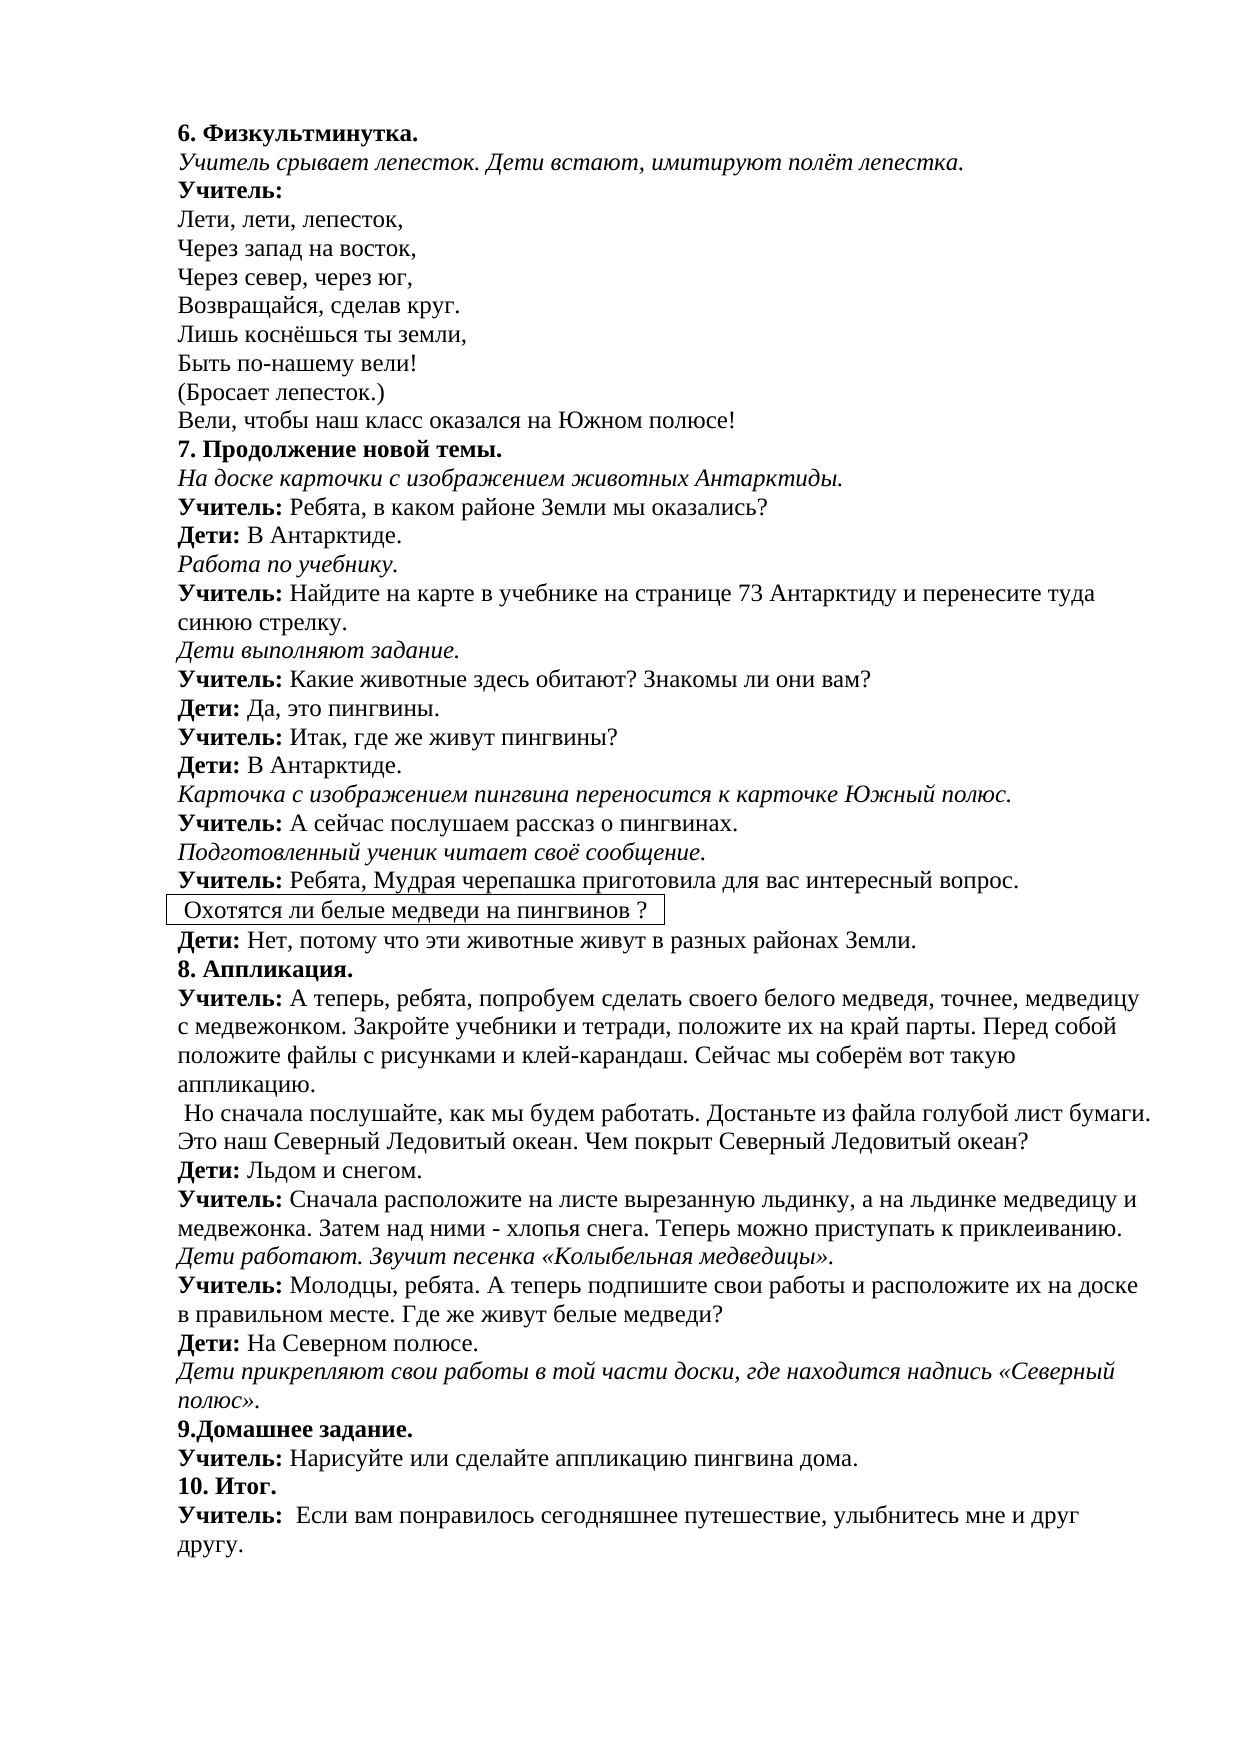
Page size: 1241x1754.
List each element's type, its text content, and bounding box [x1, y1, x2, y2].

text Учитель: Какие животные здесь обитают? Знакомы ли они вам? [177, 664, 1152, 693]
text Учитель срывает лепесток. Дети встают, имитируют полёт лепестка. [177, 147, 1152, 176]
text Работа по учебнику. [177, 549, 1152, 578]
text Быть по-нашему вели! [177, 348, 1152, 377]
text Подготовленный ученик читает своё сообщение. [177, 837, 1152, 866]
text Учитель: Итак, где же живут пингвины? [177, 722, 1152, 751]
text Дети: Льдом и снегом. [177, 1155, 1152, 1184]
text Лети, лети, лепесток, [177, 204, 1152, 233]
text Дети: В Антарктиде. [177, 521, 1152, 549]
text Дети: На Северном полюсе. [177, 1328, 1152, 1356]
text Учитель: Найдите на карте в учебнике на странице 73 Антарктиду и перенесите туда синюю стрелку. [177, 578, 1152, 636]
text Учитель: Ребята, Мудрая черепашка приготовила для вас интересный вопрос. [177, 866, 1152, 894]
text Лишь коснёшься ты земли, [177, 319, 1152, 348]
text Учитель: А теперь, ребята, попробуем сделать своего белого медведя, точнее, медведицу с медвежонком. Закройте учебники и тетради, положите их на край парты. Перед собой положите файлы с рисунками и клей-карандаш. Сейчас мы соберём вот такую аппликацию. [177, 983, 1152, 1098]
text Дети: Да, это пингвины. [177, 693, 1152, 722]
text Дети выполняют задание. [177, 636, 1152, 664]
text Учитель: Ребята, в каком районе Земли мы оказались? [177, 492, 1152, 521]
text Учитель: А сейчас послушаем рассказ о пингвинах. [177, 808, 1152, 837]
text Учитель: Нарисуйте или сделайте аппликацию пингвина дома. [177, 1443, 1152, 1471]
text 6. Физкультминутка. [177, 118, 1152, 147]
text Дети прикрепляют свои работы в той части доски, где находится надпись «Северный полюс». [177, 1356, 1152, 1414]
text Вели, чтобы наш класс оказался на Южном полюсе! [177, 406, 1152, 434]
table_header Охотятся ли белые медведи на пингвинов ? [167, 895, 664, 924]
text 8. Аппликация. [177, 954, 1152, 983]
text Дети: В Антарктиде. [177, 751, 1152, 779]
text Учитель: Молодцы, ребята. А теперь подпишите свои работы и расположите их на доске в правильном месте. Где же живут белые медведи? [177, 1270, 1152, 1328]
text Но сначала послушайте, как мы будем работать. Достаньте из файла голубой лист бумаги. Это наш Северный Ледовитый океан. Чем покрыт Северный Ледовитый океан? [177, 1098, 1152, 1155]
text Возвращайся, сделав круг. [177, 291, 1152, 319]
text 9.Домашнее задание. [177, 1414, 1152, 1443]
text На доске карточки с изображением животных Антарктиды. [177, 463, 1152, 492]
text 7. Продолжение новой темы. [177, 434, 1152, 463]
text Учитель: Сначала расположите на листе вырезанную льдинку, а на льдинке медведицу и медвежонка. Затем над ними - хлопья снега. Теперь можно приступать к приклеиванию. [177, 1184, 1152, 1241]
text (Бросает лепесток.) [177, 377, 1152, 406]
text Учитель: Если вам понравилось сегодняшнее путешествие, улыбнитесь мне и друг другу. [177, 1500, 1152, 1558]
text Дети: Нет, потому что эти животные живут в разных районах Земли. [177, 925, 1152, 954]
text 10. Итог. [177, 1471, 1152, 1500]
text Через север, через юг, [177, 262, 1152, 291]
text Дети работают. Звучит песенка «Колыбельная медведицы». [177, 1241, 1152, 1270]
text Учитель: [177, 176, 1152, 204]
text Карточка с изображением пингвина переносится к карточке Южный полюс. [177, 779, 1152, 808]
text Через запад на восток, [177, 233, 1152, 262]
